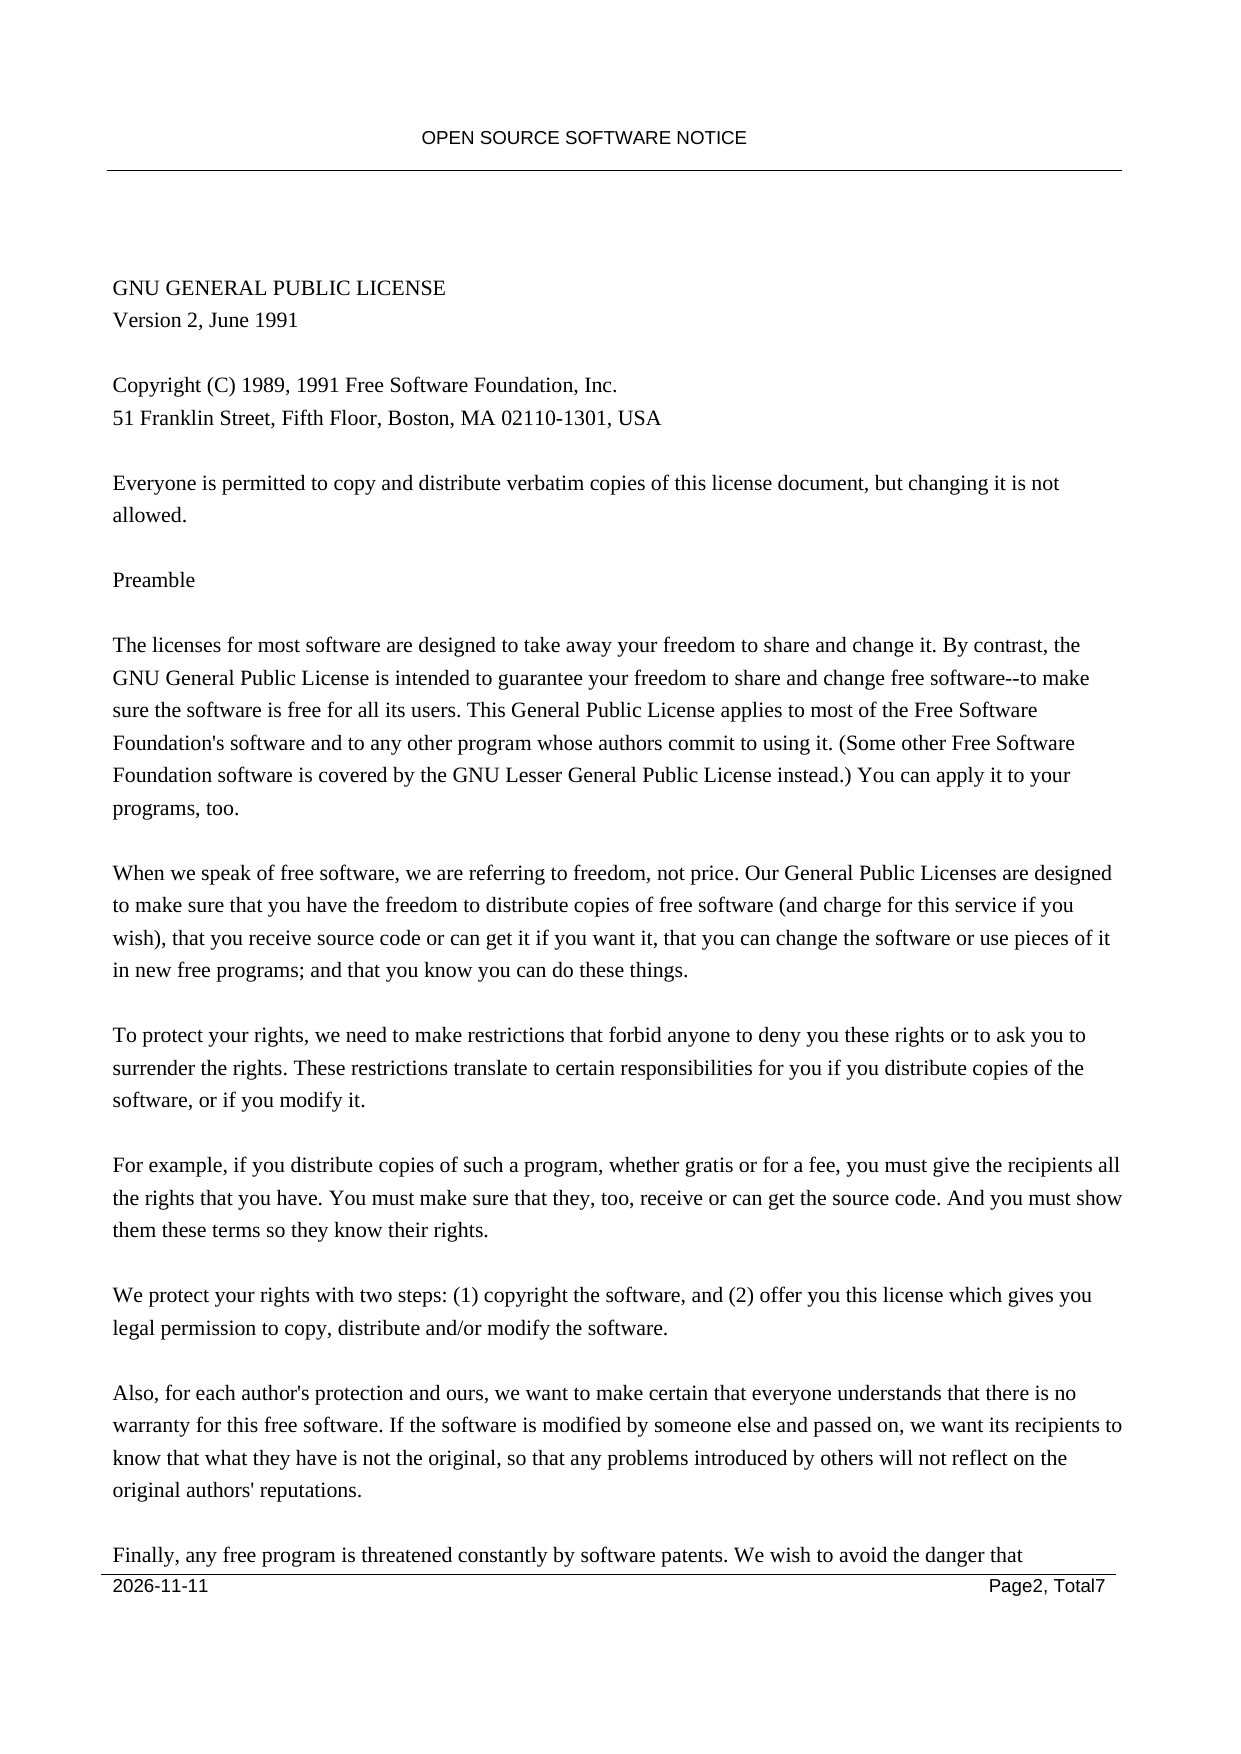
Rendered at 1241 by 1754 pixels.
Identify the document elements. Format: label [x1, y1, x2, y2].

text [112, 206, 1128, 1571]
